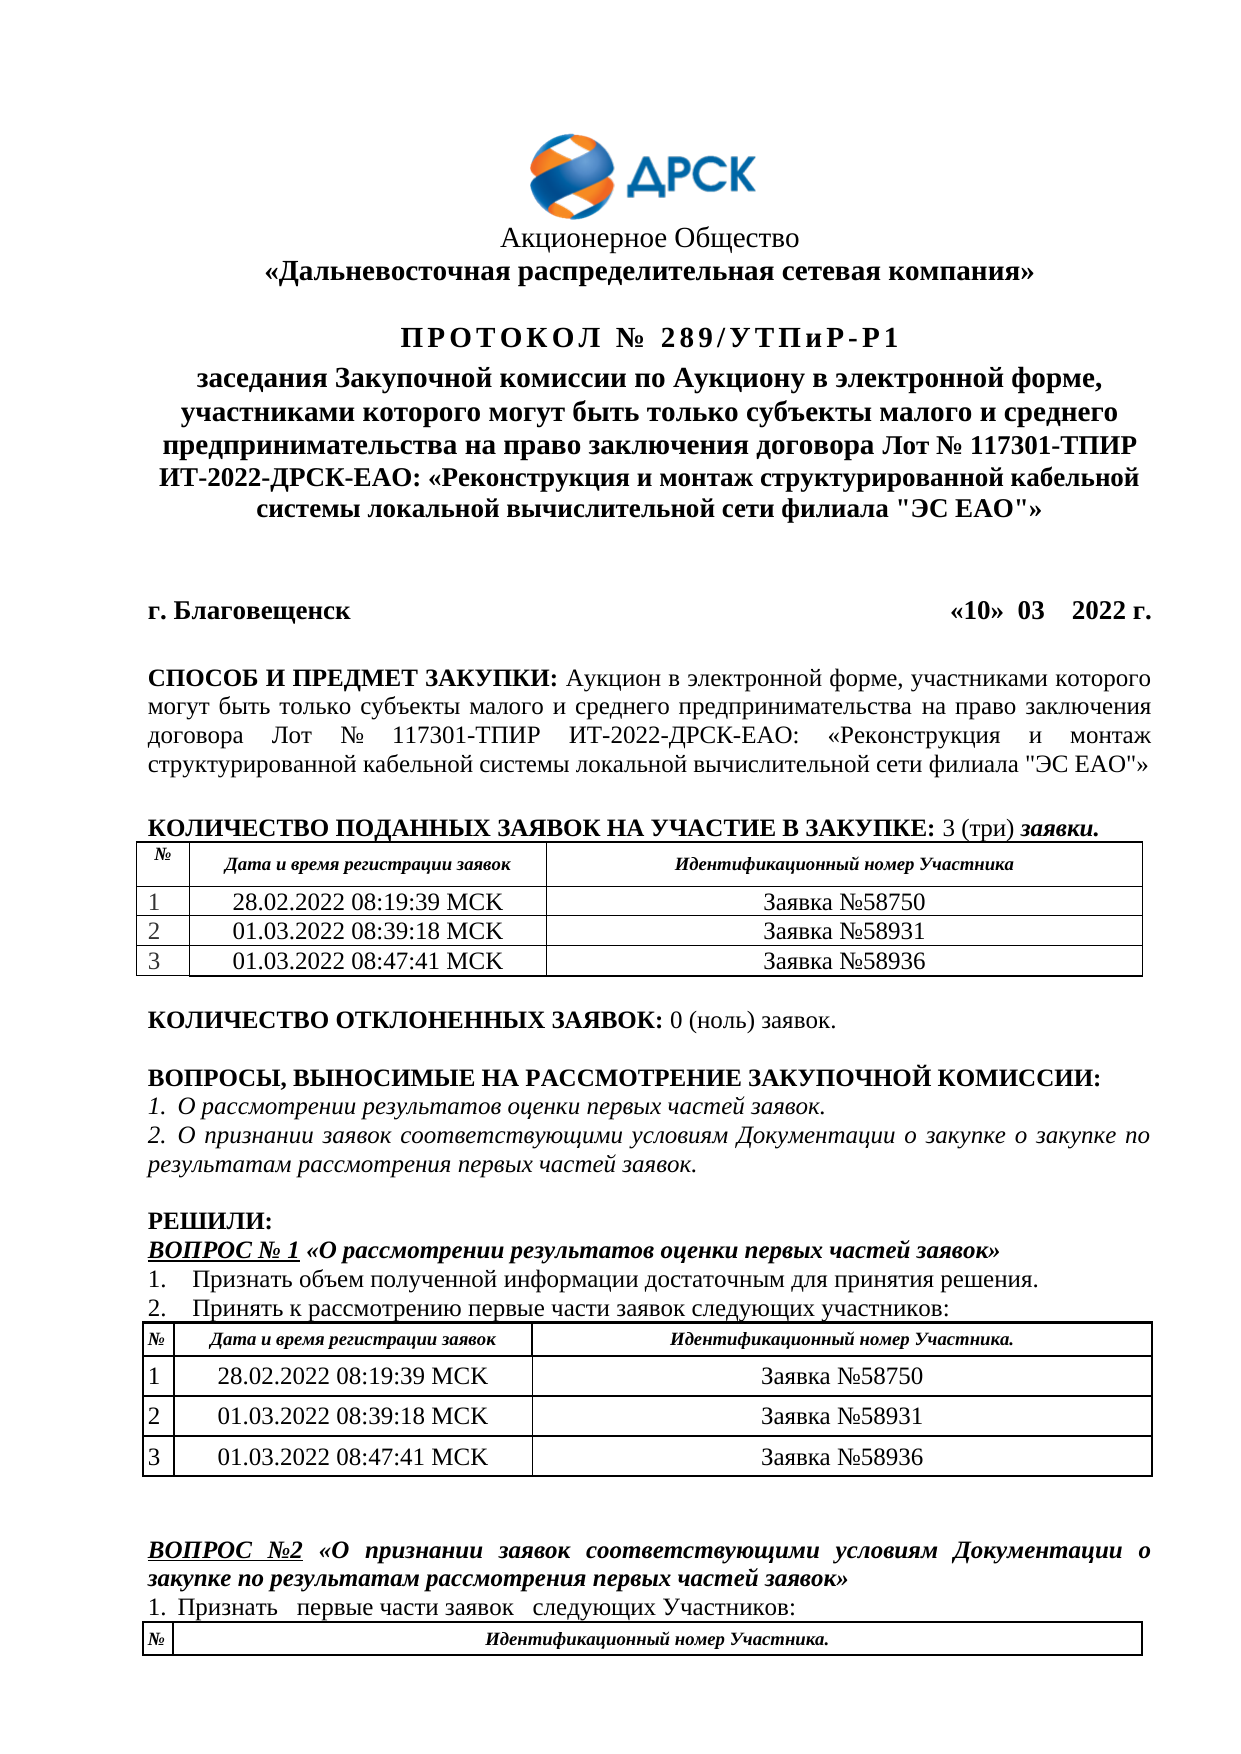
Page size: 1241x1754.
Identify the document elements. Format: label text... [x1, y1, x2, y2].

table_cell Заявка №58750 [547, 887, 1142, 915]
table_cell 28.02.2022 08:19:39 MCK [175, 1357, 532, 1395]
table_cell Заявка №58750 [533, 1357, 1151, 1395]
text КОЛИЧЕСТВО ОТКЛОНЕННЫХ ЗАЯВОК: 0 (ноль) заявок. [148, 1005, 1166, 1034]
table_header Дата и время регистрации заявок [190, 843, 546, 886]
table_cell Заявка №58936 [533, 1437, 1151, 1475]
table_header № [137, 843, 189, 886]
table_cell 3 [144, 1437, 173, 1475]
table_cell Заявка №58931 [547, 916, 1142, 945]
table_header № [144, 1324, 173, 1354]
text Акционерное Общество [148, 220, 1152, 253]
table_cell 3 [137, 946, 189, 975]
text ВОПРОС № 1 «О рассмотрении результатов оценки первых частей заявок» [148, 1235, 1152, 1264]
text «Дальневосточная распределительная сетевая компания» [148, 253, 1152, 287]
list заседания Закупочной комиссии по Аукциону в электронной форме, участниками которого могут быть только субъекты малого и среднего предпринимательства на право заключения договора Лот № 117301-ТПИР ИТ-2022-ДРСК-ЕАО: «Реконструкция и монтаж структурированной кабельной системы локальной вычислительной сети филиала "ЭС ЕАО"» [148, 360, 1152, 523]
table_cell Заявка №58931 [533, 1397, 1151, 1435]
list О признании заявок соответствующими условиям Документации о закупке о закупке по результатам рассмотрения первых частей заявок. [148, 1120, 1152, 1178]
table_cell 01.03.2022 08:47:41 MCK [175, 1437, 532, 1475]
text ВОПРОС №2 «О признании заявок соответствующими условиям Документации о закупке по результатам рассмотрения первых частей заявок» [148, 1535, 1152, 1592]
text КОЛИЧЕСТВО ПОДАННЫХ ЗАЯВОК НА УЧАСТИЕ В ЗАКУПКЕ: 3 (три) заявки. [148, 813, 1152, 841]
table_header Идентификационный номер Участника. [533, 1324, 1151, 1354]
table_cell Заявка №58936 [547, 946, 1142, 975]
table_header Дата и время регистрации заявок [175, 1324, 531, 1354]
table_cell 01.03.2022 08:47:41 MCK [190, 946, 546, 975]
table_cell 2 [137, 916, 189, 945]
list Принять к рассмотрению первые части заявок следующих участников: [148, 1293, 1152, 1321]
table_cell 1 [144, 1357, 173, 1395]
text ВОПРОСЫ, ВЫНОСИМЫЕ НА РАССМОТРЕНИЕ ЗАКУПОЧНОЙ КОМИССИИ: [148, 1063, 1152, 1091]
table_cell 01.03.2022 08:39:18 MCK [175, 1397, 532, 1435]
list СПОСОБ И ПРЕДМЕТ ЗАКУПКИ: Аукцион в электронной форме, участниками которого могут быть только субъекты малого и среднего предпринимательства на право заключения договора Лот № 117301-ТПИР ИТ-2022-ДРСК-ЕАО: «Реконструкция и монтаж структурированной кабельной системы локальной вычислительной сети филиала "ЭС ЕАО"» [148, 663, 1152, 778]
table_cell 2 [144, 1397, 173, 1435]
table_cell 28.02.2022 08:19:39 MCK [190, 887, 546, 915]
list Признать объем полученной информации достаточным для принятия решения. [148, 1264, 1152, 1293]
list РЕШИЛИ: [148, 1206, 1152, 1235]
table_cell 01.03.2022 08:39:18 MCK [190, 916, 546, 945]
text ПРОТОКОЛ № 289/УТПиР-Р1 [148, 320, 1152, 354]
table_header Идентификационный номер Участника [547, 843, 1142, 886]
table_header Идентификационный номер Участника. [174, 1623, 1141, 1654]
table_header г. Благовещенск [136, 594, 651, 625]
table_cell 1 [137, 887, 189, 915]
list Признать первые части заявок следующих Участников: [148, 1592, 1152, 1621]
picture [526, 131, 773, 220]
table_header № [144, 1623, 172, 1654]
list О рассмотрении результатов оценки первых частей заявок. [148, 1091, 1152, 1120]
table_header «10» 03 2022 г. [651, 594, 1163, 625]
